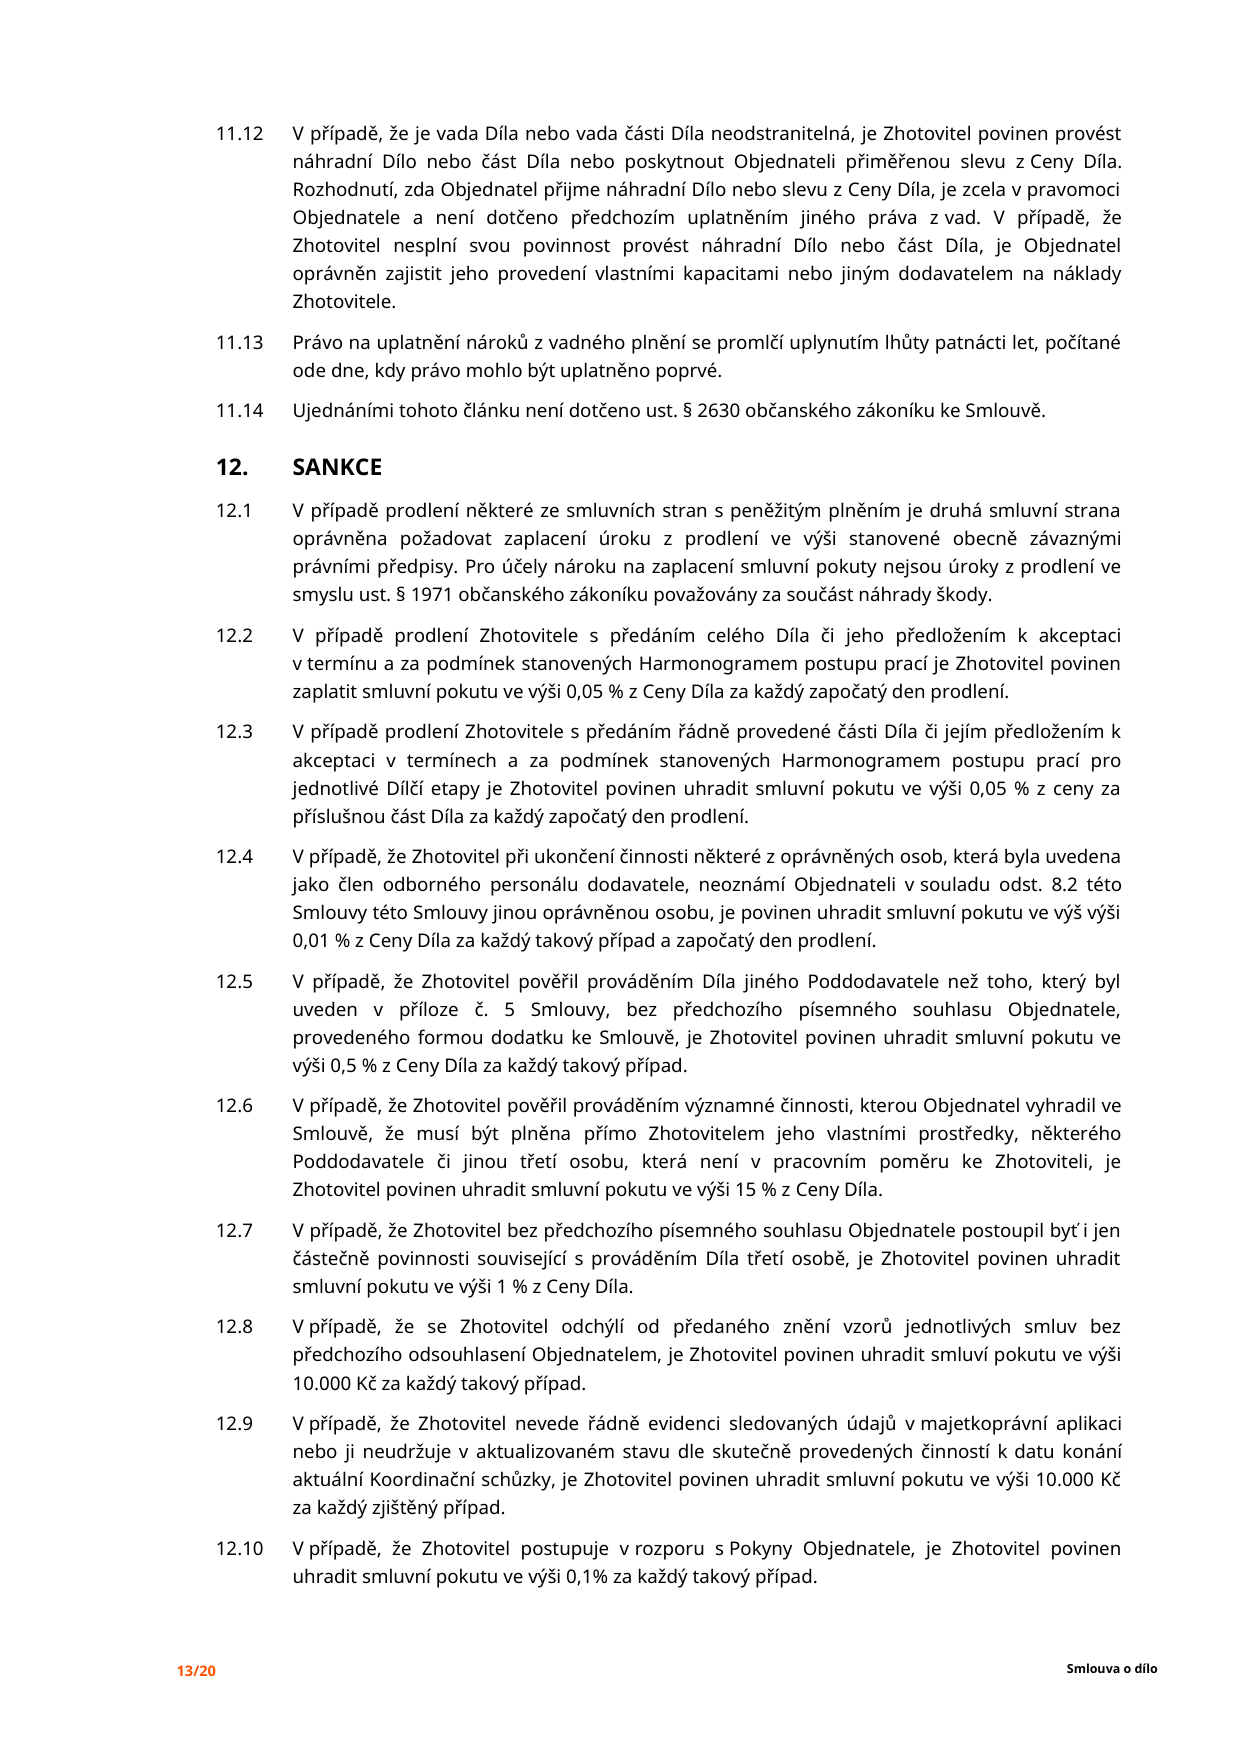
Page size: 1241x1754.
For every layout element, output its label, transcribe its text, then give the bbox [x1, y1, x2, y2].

text V případě prodlení Zhotovitele s předáním řádně provedené části Díla či jejím předložením k akceptaci v termínech a za podmínek stanovených Harmonogramem postupu prací pro jednotlivé Dílčí etapy je Zhotovitel povinen uhradit smluvní pokutu ve výši 0,05 % z ceny za příslušnou část Díla za každý započatý den prodlení. [216, 719, 1122, 828]
text Právo na uplatnění nároků z vadného plnění se promlčí uplynutím lhůty patnácti let, počítané ode dne, kdy právo mohlo být uplatněno poprvé. [216, 329, 1122, 383]
text Ujednáními tohoto článku není dotčeno ust. § 2630 občanského zákoníku ke Smlouvě. [216, 398, 1122, 423]
text SANKCE [216, 451, 1122, 482]
text V případě, že Zhotovitel postupuje v rozporu s Pokyny Objednatele, je Zhotovitel povinen uhradit smluvní pokutu ve výši 0,1% za každý takový případ. [216, 1535, 1122, 1588]
text V případě, že Zhotovitel nevede řádně evidenci sledovaných údajů v majetkoprávní aplikaci nebo ji neudržuje v aktualizovaném stavu dle skutečně provedených činností k datu konání aktuální Koordinační schůzky, je Zhotovitel povinen uhradit smluvní pokutu ve výši 10.000 Kč za každý zjištěný případ. [216, 1410, 1122, 1520]
text V případě, že je vada Díla nebo vada části Díla neodstranitelná, je Zhotovitel povinen provést náhradní Dílo nebo část Díla nebo poskytnout Objednateli přiměřenou slevu z Ceny Díla. Rozhodnutí, zda Objednatel přijme náhradní Dílo nebo slevu z Ceny Díla, je zcela v pravomoci Objednatele a není dotčeno předchozím uplatněním jiného práva z vad. V případě, že Zhotovitel nesplní svou povinnost provést náhradní Dílo nebo část Díla, je Objednatel oprávněn zajistit jeho provedení vlastními kapacitami nebo jiným dodavatelem na náklady Zhotovitele. [216, 121, 1122, 314]
text V případě, že Zhotovitel pověřil prováděním významné činnosti, kterou Objednatel vyhradil ve Smlouvě, že musí být plněna přímo Zhotovitelem jeho vlastními prostředky, některého Poddodavatele či jinou třetí osobu, která není v pracovním poměru ke Zhotoviteli, je Zhotovitel povinen uhradit smluvní pokutu ve výši 15 % z Ceny Díla. [216, 1093, 1122, 1202]
text V případě, že se Zhotovitel odchýlí od předaného znění vzorů jednotlivých smluv bez předchozího odsouhlasení Objednatelem, je Zhotovitel povinen uhradit smluví pokutu ve výši 10.000 Kč za každý takový případ. [216, 1314, 1122, 1395]
text V případě, že Zhotovitel pověřil prováděním Díla jiného Poddodavatele než toho, který byl uveden v příloze č. 5 Smlouvy, bez předchozího písemného souhlasu Objednatele, provedeného formou dodatku ke Smlouvě, je Zhotovitel povinen uhradit smluvní pokutu ve výši 0,5 % z Ceny Díla za každý takový případ. [216, 968, 1122, 1078]
text V případě prodlení Zhotovitele s předáním celého Díla či jeho předložením k akceptaci v termínu a za podmínek stanovených Harmonogramem postupu prací je Zhotovitel povinen zaplatit smluvní pokutu ve výši 0,05 % z Ceny Díla za každý započatý den prodlení. [216, 622, 1122, 704]
text V případě prodlení některé ze smluvních stran s peněžitým plněním je druhá smluvní strana oprávněna požadovat zaplacení úroku z prodlení ve výši stanovené obecně závaznými právními předpisy. Pro účely nároku na zaplacení smluvní pokuty nejsou úroky z prodlení ve smyslu ust. § 1971 občanského zákoníku považovány za součást náhrady škody. [216, 498, 1122, 607]
text V případě, že Zhotovitel při ukončení činnosti některé z oprávněných osob, která byla uvedena jako člen odborného personálu dodavatele, neoznámí Objednateli v souladu odst. 8.2 této Smlouvy této Smlouvy jinou oprávněnou osobu, je povinen uhradit smluvní pokutu ve výš výši 0,01 % z Ceny Díla za každý takový případ a započatý den prodlení. [216, 843, 1122, 953]
text V případě, že Zhotovitel bez předchozího písemného souhlasu Objednatele postoupil byť i jen částečně povinnosti související s prováděním Díla třetí osobě, je Zhotovitel povinen uhradit smluvní pokutu ve výši 1 % z Ceny Díla. [216, 1217, 1122, 1299]
